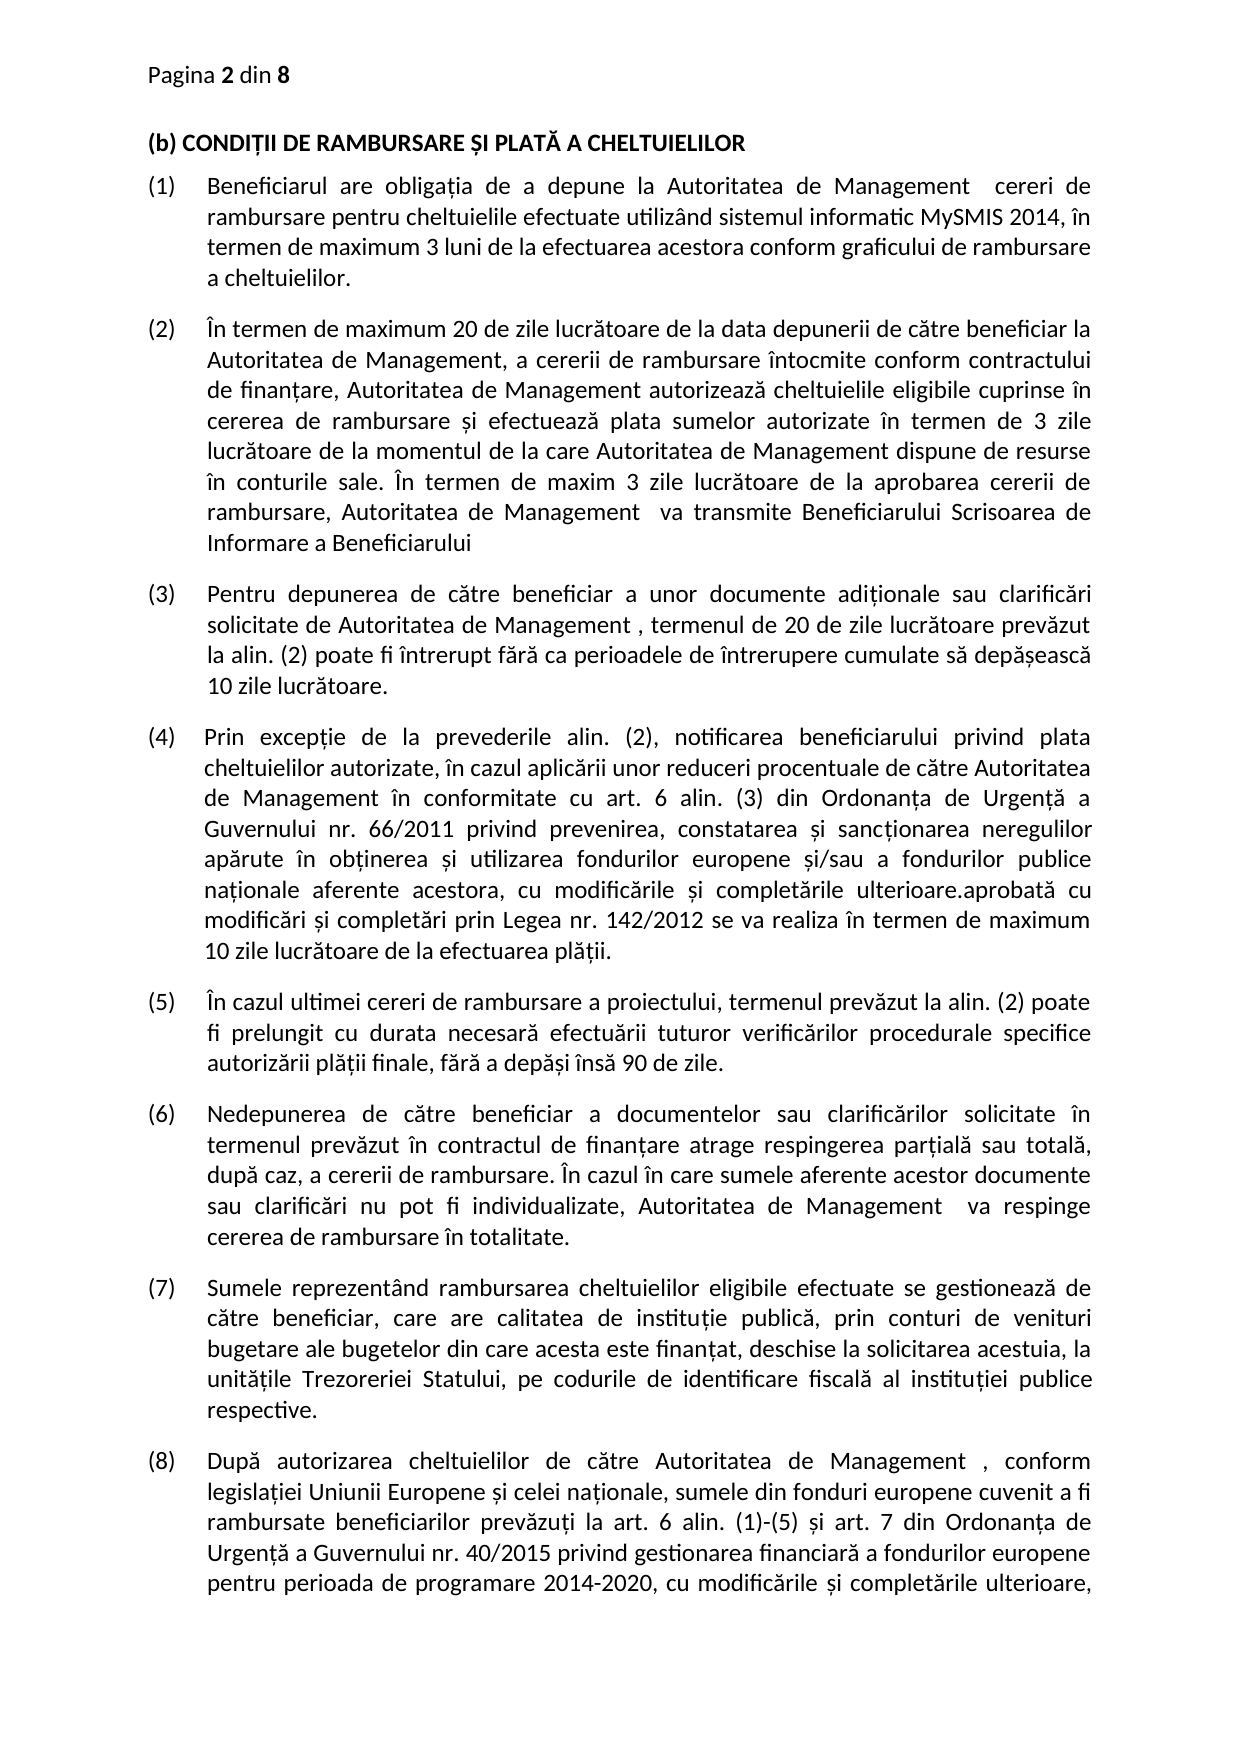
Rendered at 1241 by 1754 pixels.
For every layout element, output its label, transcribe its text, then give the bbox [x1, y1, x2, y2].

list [148, 1445, 1092, 1598]
list Pentru depunerea de către beneficiar a unor documente adiţionale sau clarificări solicitate de Autoritatea de Management , termenul de 20 de zile lucrătoare prevăzut la alin. (2) poate fi întrerupt fără ca perioadele de întrerupere cumulate să depăşească 10 zile lucrătoare. [148, 578, 1092, 700]
list Nedepunerea de către beneficiar a documentelor sau clarificărilor solicitate în termenul prevăzut în contractul de finanţare atrage respingerea parţială sau totală, după caz, a cererii de rambursare. În cazul în care sumele aferente acestor documente sau clarificări nu pot fi individualizate, Autoritatea de Management va respinge cererea de rambursare în totalitate. [148, 1098, 1092, 1251]
list Sumele reprezentând rambursarea cheltuielilor eligibile efectuate se gestionează de către beneficiar, care are calitatea de instituţie publică, prin conturi de venituri bugetare ale bugetelor din care acesta este finanţat, deschise la solicitarea acestuia, la unităţile Trezoreriei Statului, pe codurile de identificare fiscală al instituţiei publice respective. [148, 1272, 1092, 1424]
list Beneficiarul are obligaţia de a depune la Autoritatea de Management cereri de rambursare pentru cheltuielile efectuate utilizând sistemul informatic MySMIS 2014, în termen de maximum 3 luni de la efectuarea acestora conform graficului de rambursare a cheltuielilor. [148, 170, 1092, 292]
list În termen de maximum 20 de zile lucrătoare de la data depunerii de către beneficiar la Autoritatea de Management, a cererii de rambursare întocmite conform contractului de finanţare, Autoritatea de Management autorizează cheltuielile eligibile cuprinse în cererea de rambursare şi efectuează plata sumelor autorizate în termen de 3 zile lucrătoare de la momentul de la care Autoritatea de Management dispune de resurse în conturile sale. În termen de maxim 3 zile lucrătoare de la aprobarea cererii de rambursare, Autoritatea de Management va transmite Beneficiarului Scrisoarea de Informare a Beneficiarului [148, 313, 1092, 557]
list În cazul ultimei cereri de rambursare a proiectului, termenul prevăzut la alin. (2) poate fi prelungit cu durata necesară efectuării tuturor verificărilor procedurale specifice autorizării plăţii finale, fără a depăşi însă 90 de zile. [148, 986, 1092, 1078]
list Prin excepţie de la prevederile alin. (2), notificarea beneficiarului privind plata cheltuielilor autorizate, în cazul aplicării unor reduceri procentuale de către Autoritatea de Management în conformitate cu art. 6 alin. (3) din Ordonanța de Urgență a Guvernului nr. 66/2011 privind prevenirea, constatarea şi sancţionarea neregulilor apărute în obţinerea şi utilizarea fondurilor europene şi/sau a fondurilor publice naţionale aferente acestora, cu modificările și completările ulterioare.aprobată cu modificări şi completări prin Legea nr. 142/2012 se va realiza în termen de maximum 10 zile lucrătoare de la efectuarea plăţii. [148, 721, 1092, 965]
subtitle (b) CONDIȚII DE RAMBURSARE ȘI PLATĂ A CHELTUIELILOR [148, 127, 1092, 158]
